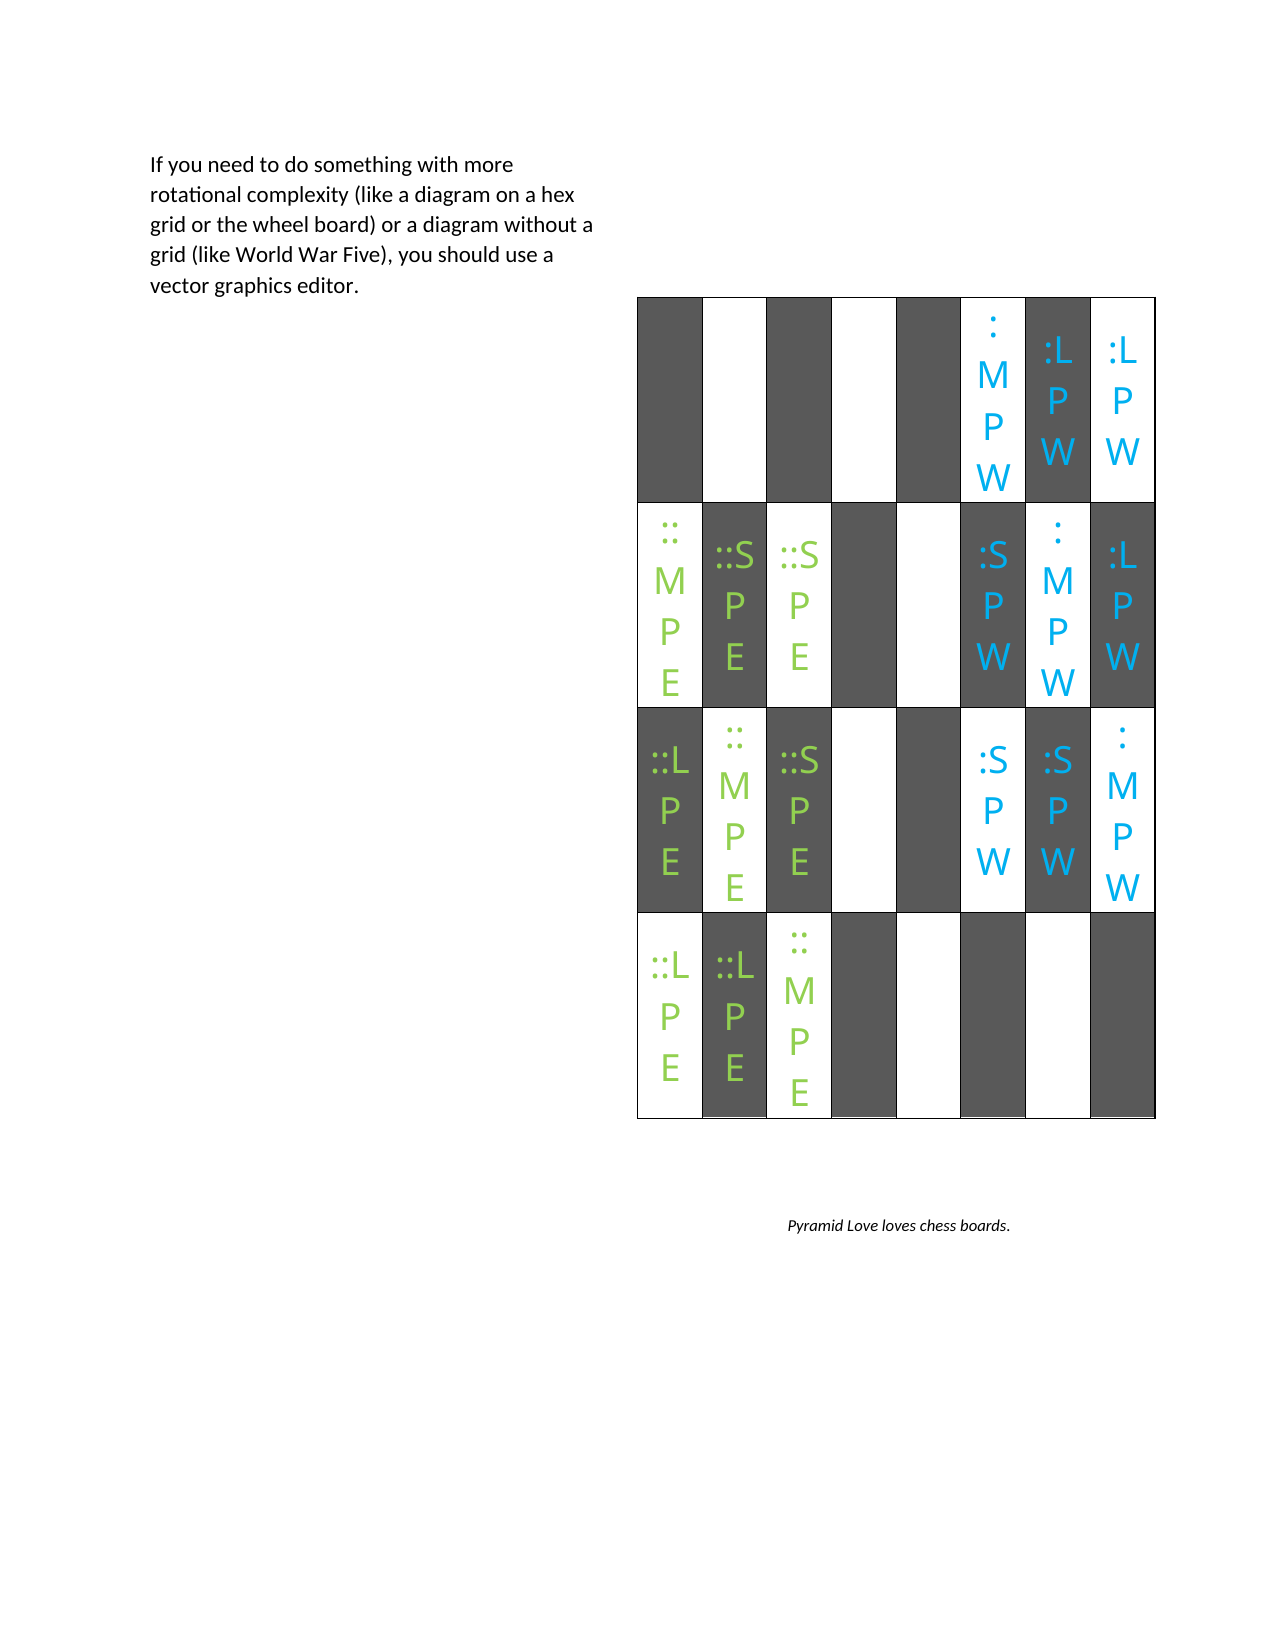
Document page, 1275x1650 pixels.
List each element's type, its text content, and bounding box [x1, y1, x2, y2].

table_cell [1026, 913, 1090, 1117]
table_cell :LPW [1091, 503, 1154, 707]
table_header [703, 298, 766, 502]
table_cell [897, 708, 960, 912]
text If you need to do something with more rotational complexity (like a diagram on a hex grid or the wheel board) or a diagram without a grid (like World War Five), you should use a vector graphics editor. [150, 150, 600, 299]
table_cell :SPW [1026, 708, 1090, 912]
table_cell ::LPE [703, 913, 766, 1117]
table_header :LPW [1026, 298, 1090, 502]
table_cell ::MPE [638, 503, 702, 707]
table_header :MPW [961, 298, 1025, 502]
table_header [767, 298, 831, 502]
table_header [832, 298, 896, 502]
table_cell [897, 913, 960, 1117]
table_cell :SPW [961, 708, 1025, 912]
table_cell ::MPE [767, 913, 831, 1117]
table_cell ::LPE [638, 708, 702, 912]
table_cell ::LPE [638, 913, 702, 1117]
table_cell ::SPE [703, 503, 766, 707]
table_cell ::MPE [703, 708, 766, 912]
table_cell ::SPE [767, 503, 831, 707]
table_header :LPW [1091, 298, 1154, 502]
table_cell [832, 503, 896, 707]
table_cell [832, 708, 896, 912]
table_cell ::SPE [767, 708, 831, 912]
table_header [897, 298, 960, 502]
table_cell :MPW [1026, 503, 1090, 707]
table_cell [1091, 913, 1154, 1117]
table_cell :SPW [961, 503, 1025, 707]
table_cell [961, 913, 1025, 1117]
table_cell [832, 913, 896, 1117]
table_cell :MPW [1091, 708, 1154, 912]
table_cell [897, 503, 960, 707]
text Pyramid Love loves chess boards. [675, 1215, 1125, 1235]
table_header [638, 298, 702, 502]
